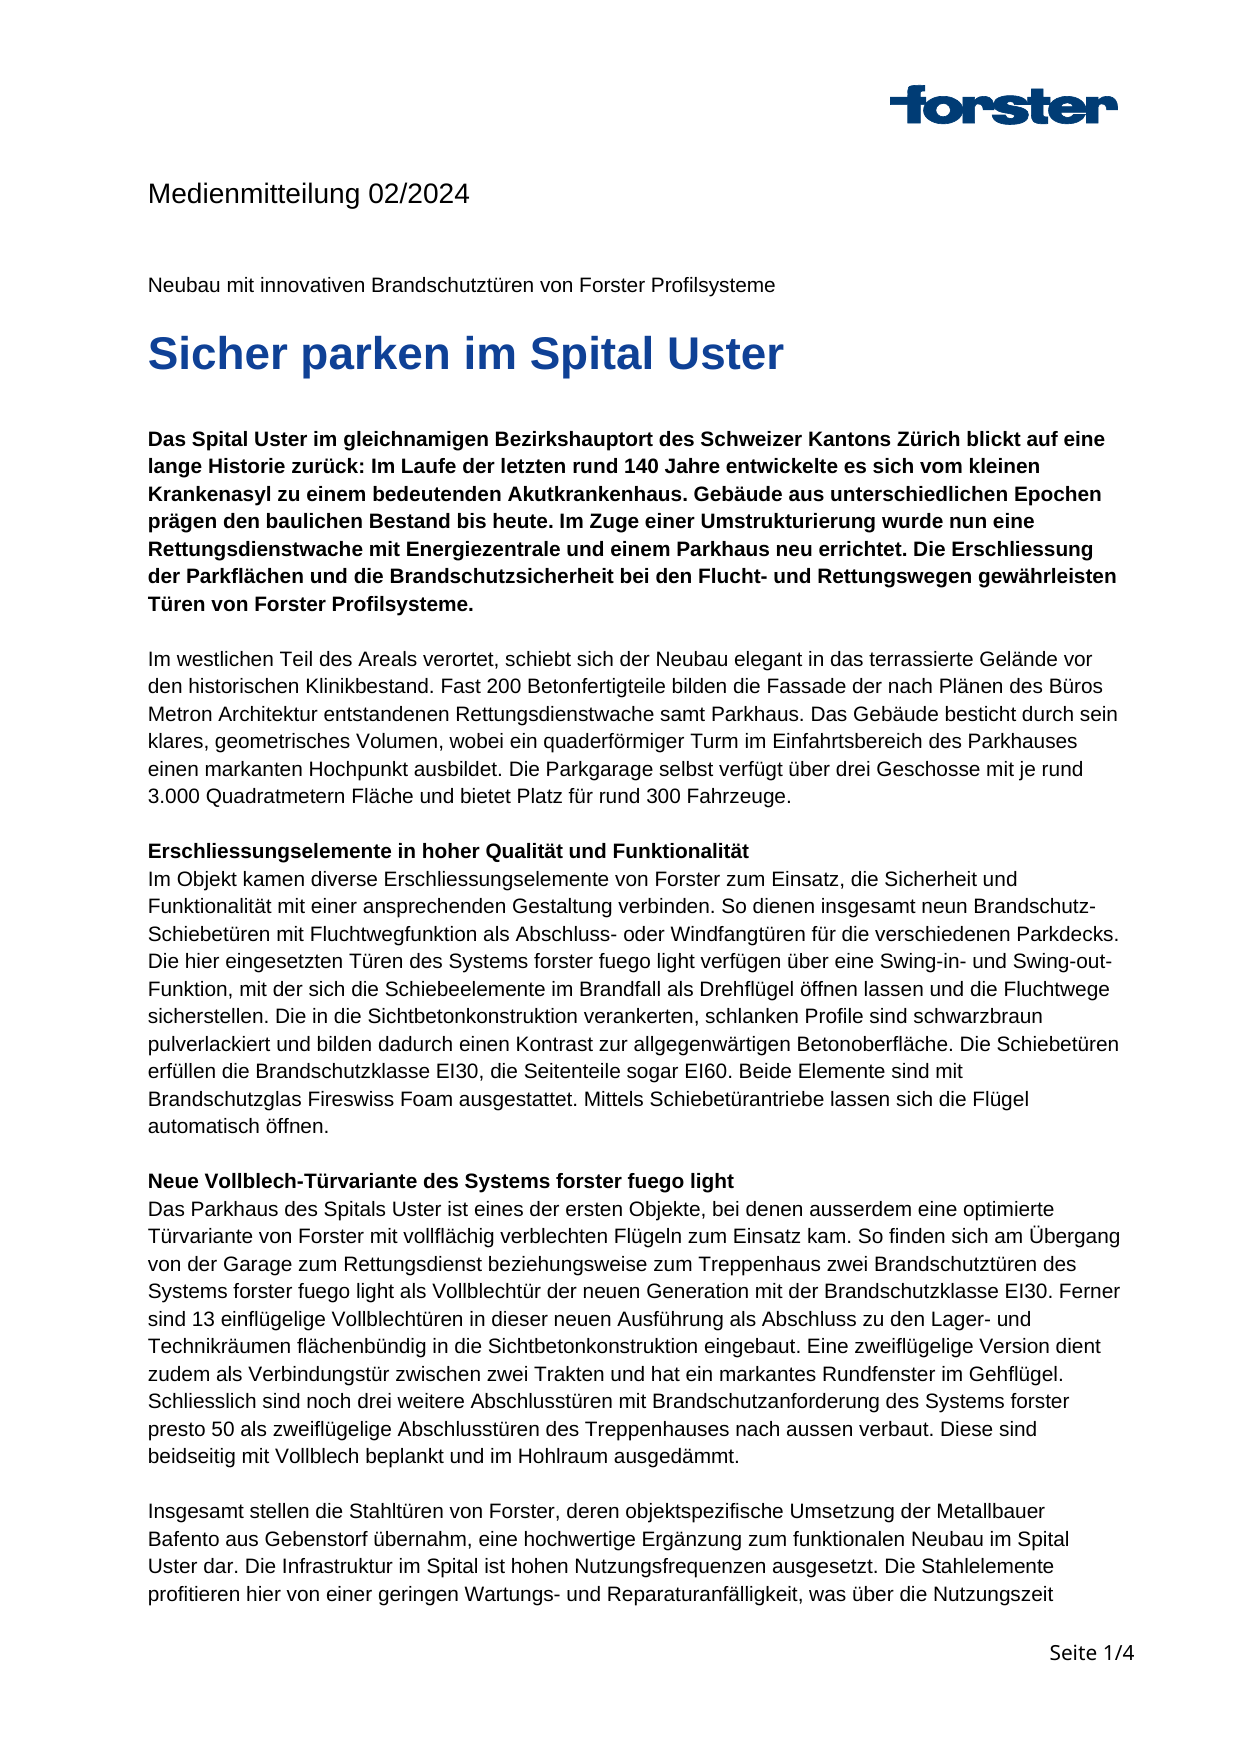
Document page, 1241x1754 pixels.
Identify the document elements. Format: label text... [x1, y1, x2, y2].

text Im westlichen Teil des Areals verortet, schiebt sich der Neubau elegant in das terrassierte Gelände vor den historischen Klinikbestand. Fast 200 Betonfertigteile bilden die Fassade der nach Plänen des Büros Metron Architektur entstandenen Rettungsdienstwache samt Parkhaus. Das Gebäude besticht durch sein klares, geometrisches Volumen, wobei ein quaderförmiger Turm im Einfahrtsbereich des Parkhauses einen markanten Hochpunkt ausbildet. Die Parkgarage selbst verfügt über drei Geschosse mit je rund 3.000 Quadratmetern Fläche und bietet Platz für rund 300 Fahrzeuge. [148, 647, 1122, 836]
text Erschliessungselemente in hoher Qualität und Funktionalität Im Objekt kamen diverse Erschliessungselemente von Forster zum Einsatz, die Sicherheit und Funktionalität mit einer ansprechenden Gestaltung verbinden. So dienen insgesamt neun Brandschutz-Schiebetüren mit Fluchtwegfunktion als Abschluss- oder Windfangtüren für die verschiedenen Parkdecks. Die hier eingesetzten Türen des Systems forster fuego light verfügen über eine Swing-in- und Swing-out-Funktion, mit der sich die Schiebeelemente im Brandfall als Drehflügel öffnen lassen und die Fluchtwege sicherstellen. Die in die Sichtbetonkonstruktion verankerten, schlanken Profile sind schwarzbraun pulverlackiert und bilden dadurch einen Kontrast zur allgegenwärtigen Betonoberfläche. Die Schiebetüren erfüllen die Brandschutzklasse EI30, die Seitenteile sogar EI60. Beide Elemente sind mit Brandschutzglas Fireswiss Foam ausgestattet. Mittels Schiebetürantriebe lassen sich die Flügel automatisch öffnen. Neue Vollblech-Türvariante des Systems forster fuego light [148, 839, 1122, 1193]
text Das Spital Uster im gleichnamigen Bezirkshauptort des Schweizer Kantons Zürich blickt auf eine lange Historie zurück: Im Laufe der letzten rund 140 Jahre entwickelte es sich vom kleinen Krankenasyl zu einem bedeutenden Akutkrankenhaus. Gebäude aus unterschiedlichen Epochen prägen den baulichen Bestand bis heute. Im Zuge einer Umstrukturierung wurde nun eine Rettungsdienstwache mit Energiezentrale und einem Parkhaus neu errichtet. Die Erschliessung der Parkflächen und die Brandschutzsicherheit bei den Flucht- und Rettungswegen gewährleisten Türen von Forster Profilsysteme. [148, 427, 1122, 616]
text Das Parkhaus des Spitals Uster ist eines der ersten Objekte, bei denen ausserdem eine optimierte Türvariante von Forster mit vollflächig verblechten Flügeln zum Einsatz kam. So finden sich am Übergang von der Garage zum Rettungsdienst beziehungsweise zum Treppenhaus zwei Brandschutztüren des Systems forster fuego light als Vollblechtür der neuen Generation mit der Brandschutzklasse EI30. Ferner sind 13 einflügelige Vollblechtüren in dieser neuen Ausführung als Abschluss zu den Lager- und Technikräumen flächenbündig in die Sichtbetonkonstruktion eingebaut. Eine zweiflügelige Version dient zudem als Verbindungstür zwischen zwei Trakten und hat ein markantes Rundfenster im Gehflügel. Schliesslich sind noch drei weitere Abschlusstüren mit Brandschutzanforderung des Systems forster presto 50 als zweiflügelige Abschlusstüren des Treppenhauses nach aussen verbaut. Diese sind beidseitig mit Vollblech beplankt und im Hohlraum ausgedämmt. [148, 1197, 1122, 1468]
text Neubau mit innovativen Brandschutztüren von Forster Profilsysteme [148, 268, 1122, 326]
text Medienmitteilung 02/2024 [148, 177, 1122, 209]
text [148, 1499, 1122, 1606]
text Sicher parken im Spital Uster [148, 326, 1122, 379]
